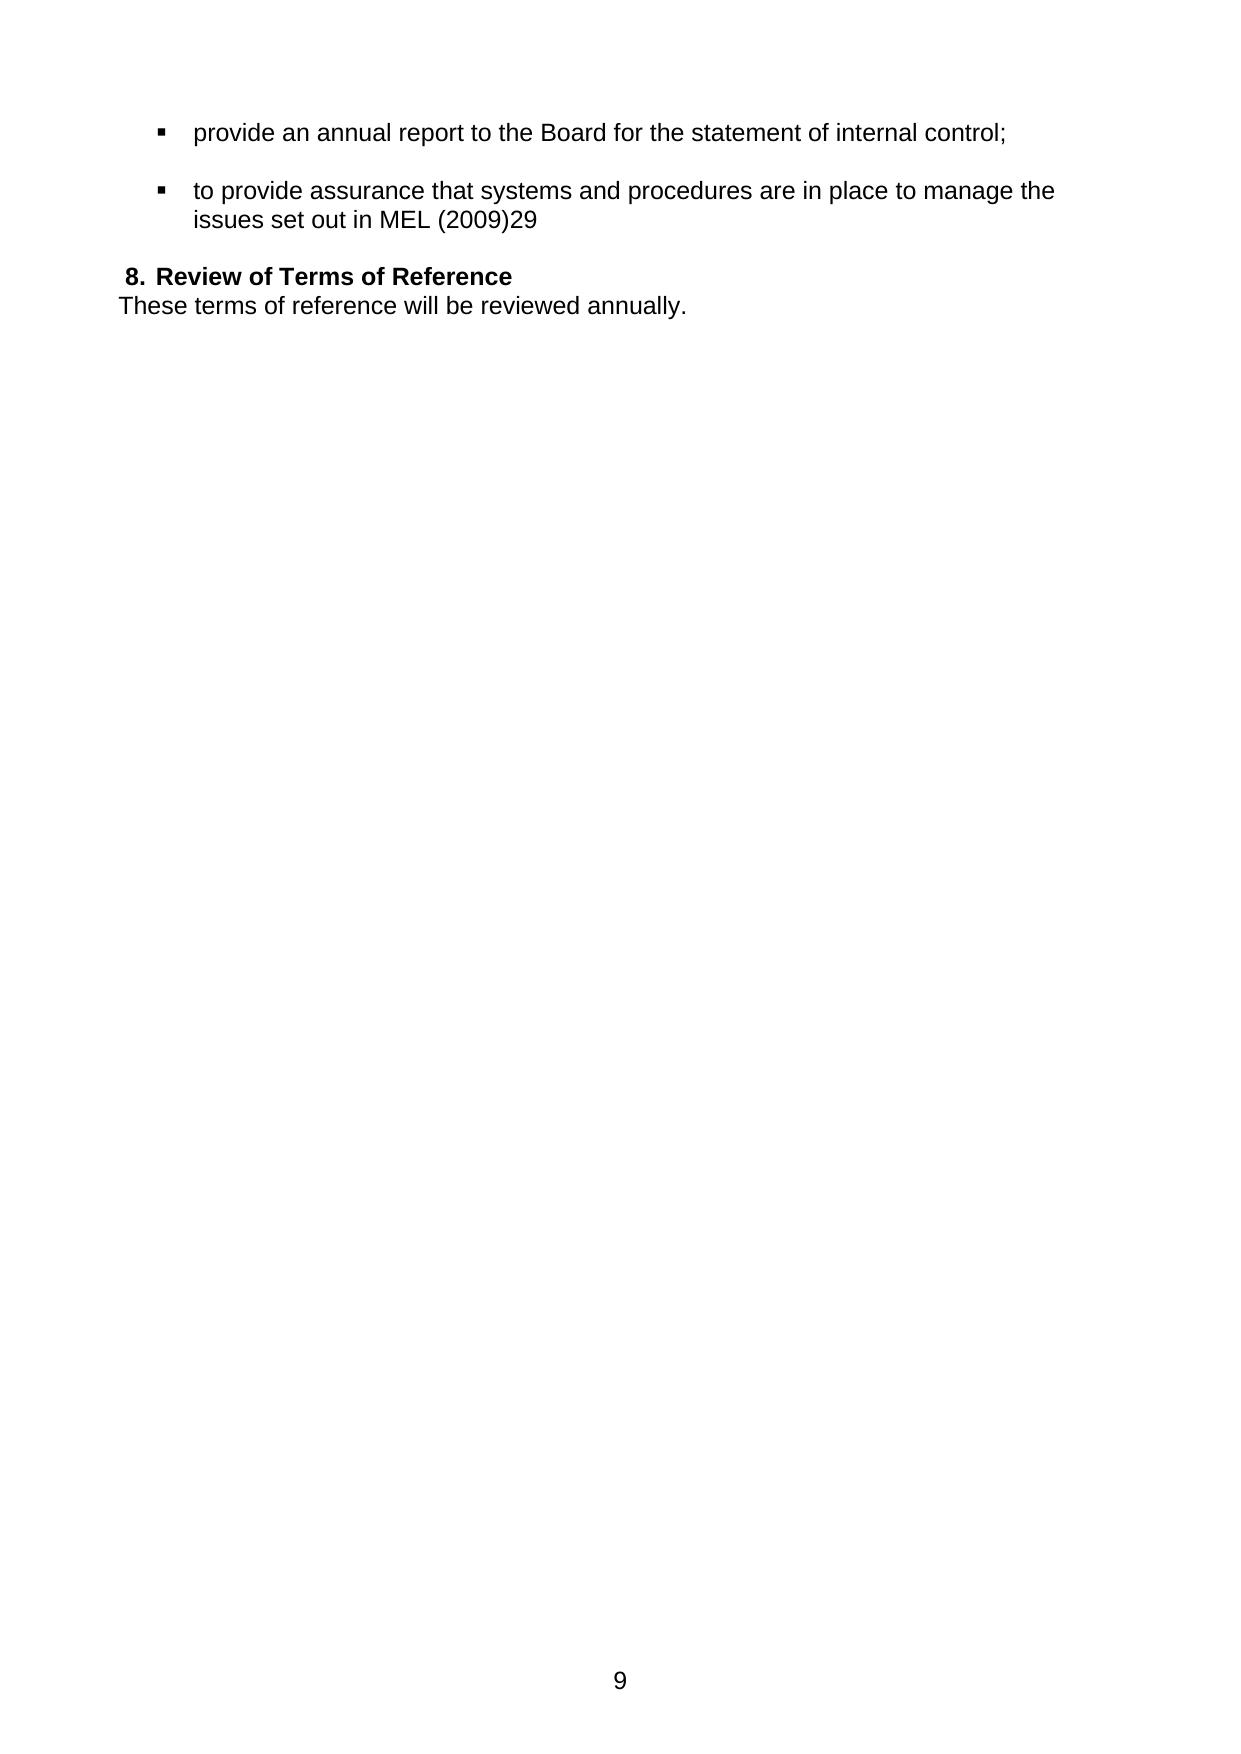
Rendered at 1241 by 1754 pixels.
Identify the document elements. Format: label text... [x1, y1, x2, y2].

text 8. Review of Terms of Reference [118, 262, 1122, 291]
text These terms of reference will be reviewed annually. [118, 291, 1122, 319]
list provide an annual report to the Board for the statement of internal control; [156, 118, 1122, 147]
list to provide assurance that systems and procedures are in place to manage the issues set out in MEL (2009)29 [156, 176, 1122, 233]
